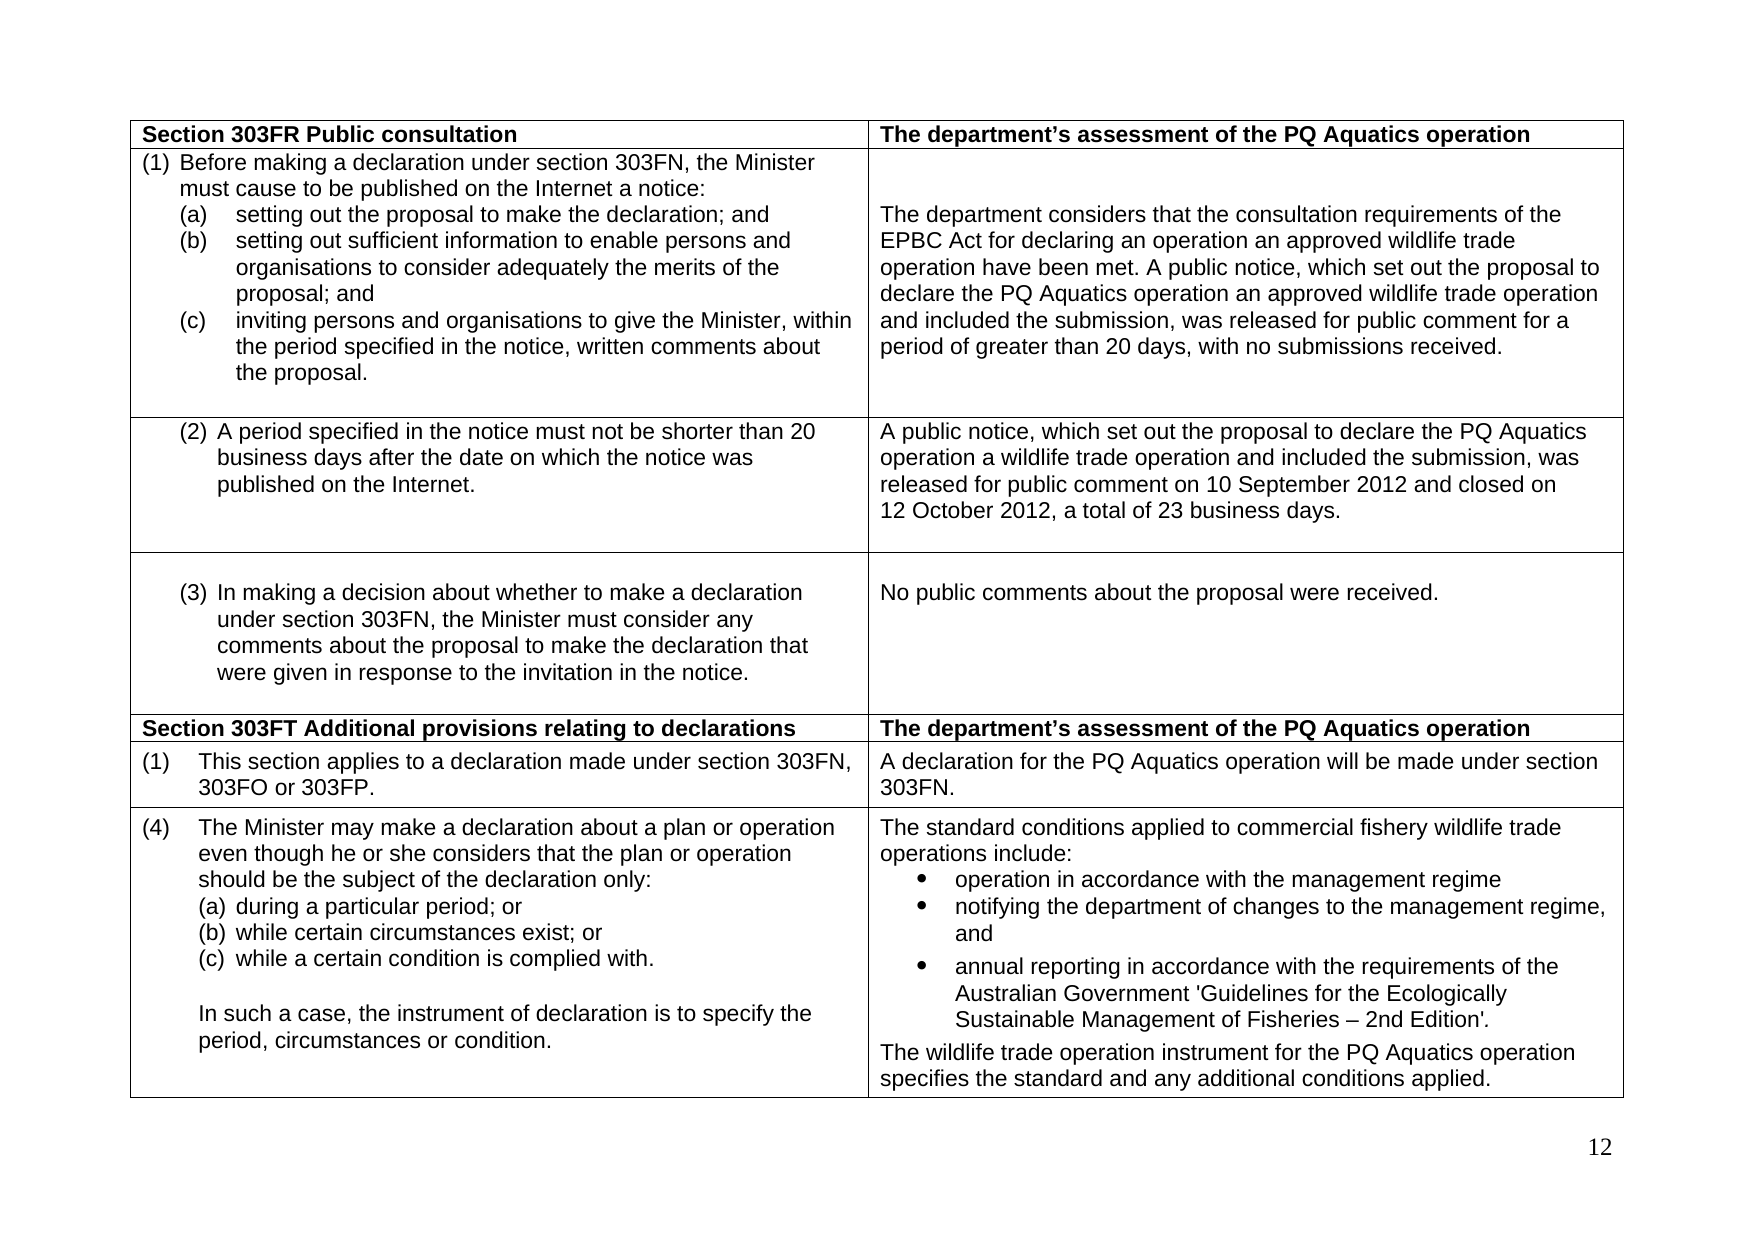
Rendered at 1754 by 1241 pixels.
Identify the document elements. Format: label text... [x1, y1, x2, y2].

table_cell Section 303FT Additional provisions relating to declarations [131, 715, 868, 741]
table_cell A declaration for the PQ Aquatics operation will be made under section 303FN. [869, 742, 1623, 807]
table_header Section 303FR Public consultation [131, 121, 868, 147]
table_cell A period specified in the notice must not be shorter than 20 business days after the date on which the notice was published on the Internet. [131, 418, 868, 552]
table_cell (4) The Minister may make a declaration about a plan or operation even though he or she considers that the plan or operation should be the subject of the declaration only: during a particular period; or while certain circumstances exist; or while a certain condition is complied with. In such a case, the instrument of declaration is to specify the period, circumstances or condition. [131, 808, 868, 1097]
table_header The department’s assessment of the PQ Aquatics operation [869, 121, 1623, 147]
table_cell (1) Before making a declaration under section 303FN, the Minister must cause to be published on the Internet a notice: setting out the proposal to make the declaration; and setting out sufficient information to enable persons and organisations to consider adequately the merits of the proposal; and inviting persons and organisations to give the Minister, within the period specified in the notice, written comments about the proposal. [131, 149, 868, 417]
table_cell A public notice, which set out the proposal to declare the PQ Aquatics operation a wildlife trade operation and included the submission, was released for public comment on 10 September 2012 and closed on 12 October 2012, a total of 23 business days. [869, 418, 1623, 552]
table_cell The department considers that the consultation requirements of the EPBC Act for declaring an operation an approved wildlife trade operation have been met. A public notice, which set out the proposal to declare the PQ Aquatics operation an approved wildlife trade operation and included the submission, was released for public comment for a period of greater than 20 days, with no submissions received. [869, 149, 1623, 417]
table_cell No public comments about the proposal were received. [869, 553, 1623, 713]
table_cell The department’s assessment of the PQ Aquatics operation [869, 715, 1623, 741]
table_cell In making a decision about whether to make a declaration under section 303FN, the Minister must consider any comments about the proposal to make the declaration that were given in response to the invitation in the notice. [131, 553, 868, 713]
table_cell The standard conditions applied to commercial fishery wildlife trade operations include: operation in accordance with the management regime notifying the department of changes to the management regime, and annual reporting in accordance with the requirements of the Australian Government 'Guidelines for the Ecologically Sustainable Management of Fisheries – 2nd Edition'. The wildlife trade operation instrument for the PQ Aquatics operation specifies the standard and any additional conditions applied. [869, 808, 1623, 1097]
table_cell (1) This section applies to a declaration made under section 303FN, 303FO or 303FP. [131, 742, 868, 807]
